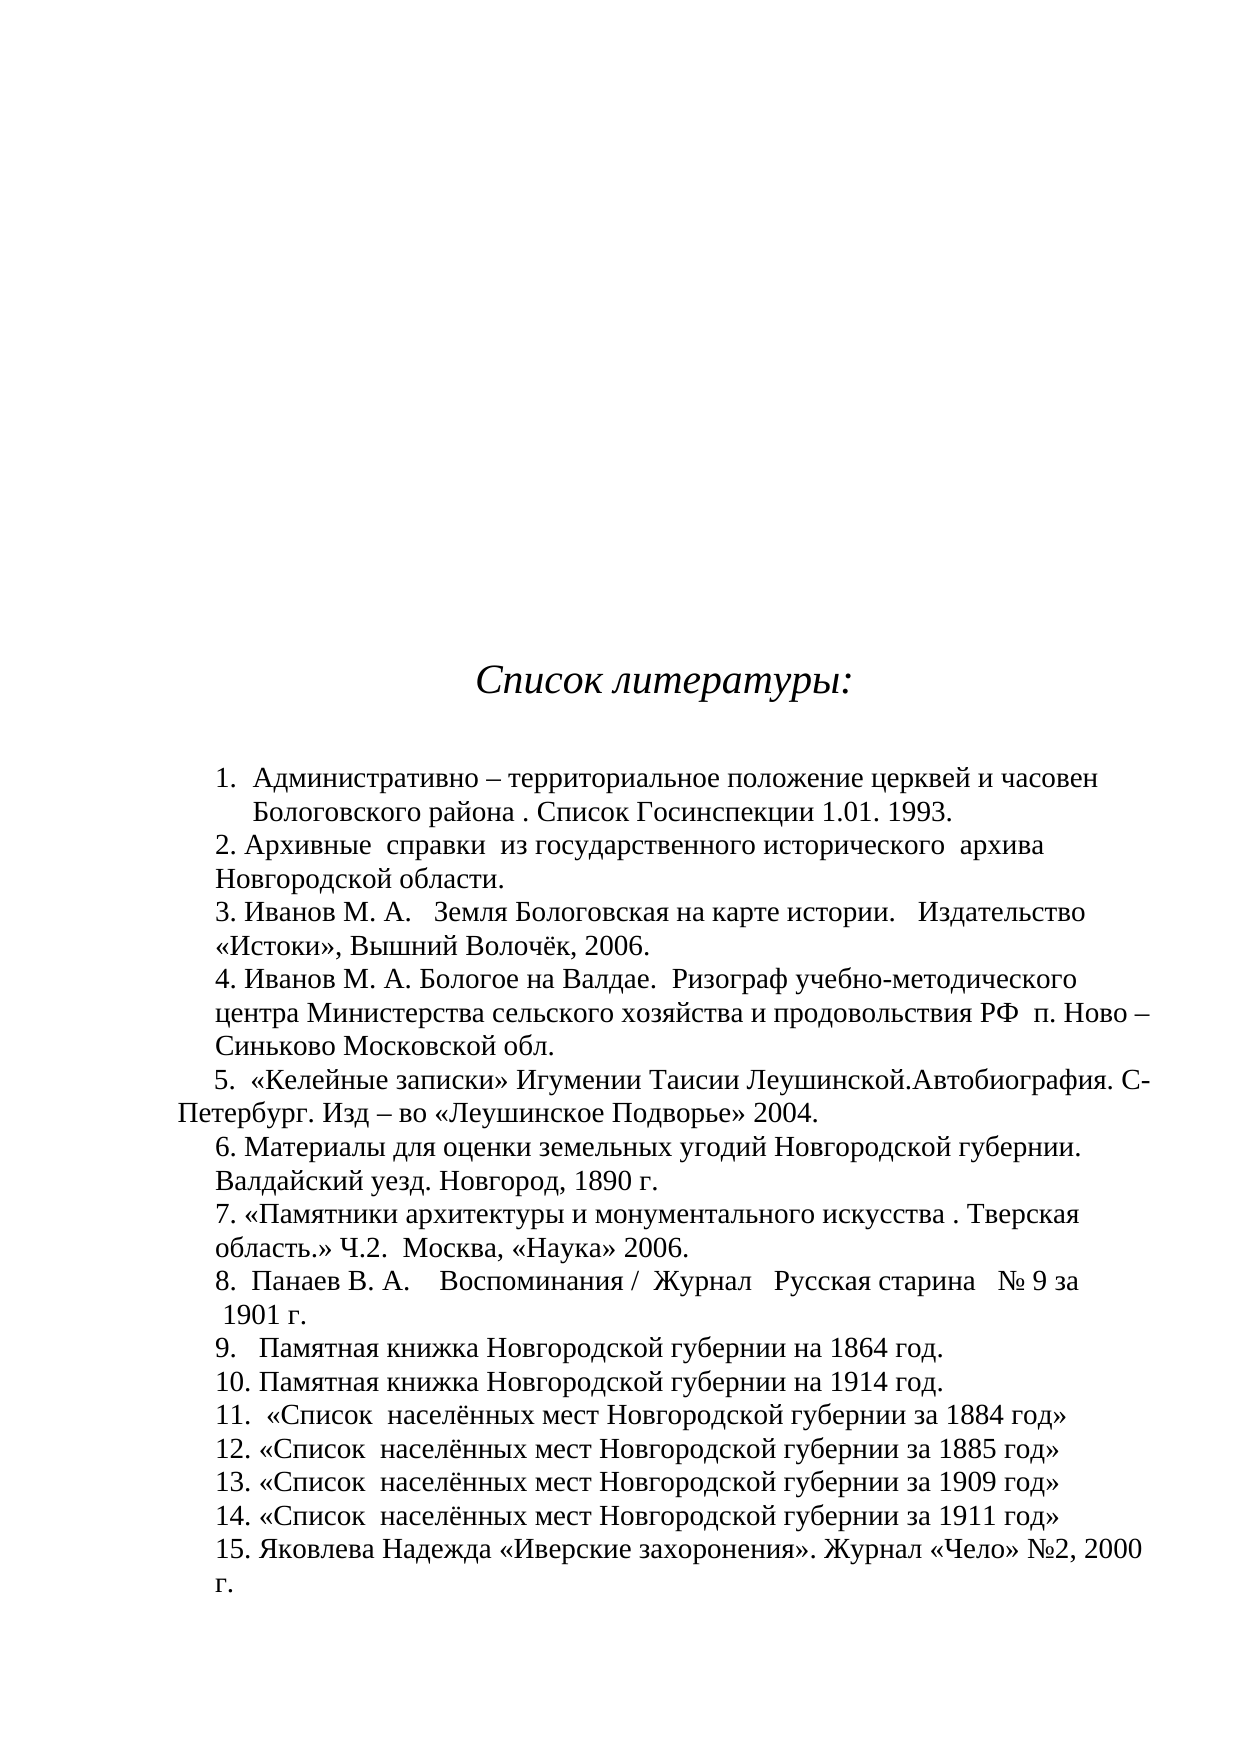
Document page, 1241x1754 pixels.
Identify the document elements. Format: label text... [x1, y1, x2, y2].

text 6. Материалы для оценки земельных угодий Новгородской губернии. Валдайский уезд. Новгород, . [215, 1129, 1152, 1196]
text 4. Иванов М. А. Бологое на Валдае. Ризограф учебно-методического центра Министерства сельского хозяйства и продовольствия РФ п. Ново – Синьково Московской обл. [215, 961, 1152, 1062]
text 12. «Список населённых мест Новгородской губернии за 1885 год» [215, 1431, 1152, 1464]
text 9. Памятная книжка Новгородской губернии на 1864 год. [215, 1330, 1152, 1364]
text 8. Панаев В. А. Воспоминания / Журнал Русская старина № 9 за [215, 1263, 1152, 1297]
text . [215, 1297, 1152, 1330]
text 11. «Список населённых мест Новгородской губернии за 1884 год» [215, 1397, 1152, 1431]
text 5. «Келейные записки» Игумении Таисии Леушинской.Автобиография. С- Петербург. Изд – во «Леушинское Подворье» 2004. [177, 1062, 1152, 1129]
text 13. «Список населённых мест Новгородской губернии за 1909 год» [215, 1464, 1152, 1498]
text 3. Иванов М. А. Земля Бологовская на карте истории. Издательство «Истоки», Вышний Волочёк, 2006. [215, 894, 1152, 961]
text 2. Архивные справки из государственного исторического архива Новгородской области. [215, 827, 1152, 894]
text Список литературы: [177, 655, 1152, 703]
list Административно – территориальное положение церквей и часовен Бологовского района . Список Госинспекции 1.01. 1993. [215, 760, 1152, 827]
text 7. «Памятники архитектуры и монументального искусства . Тверская область.» Ч.2. Москва, «Наука» 2006. [215, 1196, 1152, 1263]
text 10. Памятная книжка Новгородской губернии на 1914 год. [215, 1364, 1152, 1397]
text 15. Яковлева Надежда «Иверские захоронения». Журнал «Чело» №2, . [215, 1532, 1152, 1599]
text 14. «Список населённых мест Новгородской губернии за 1911 год» [215, 1498, 1152, 1532]
